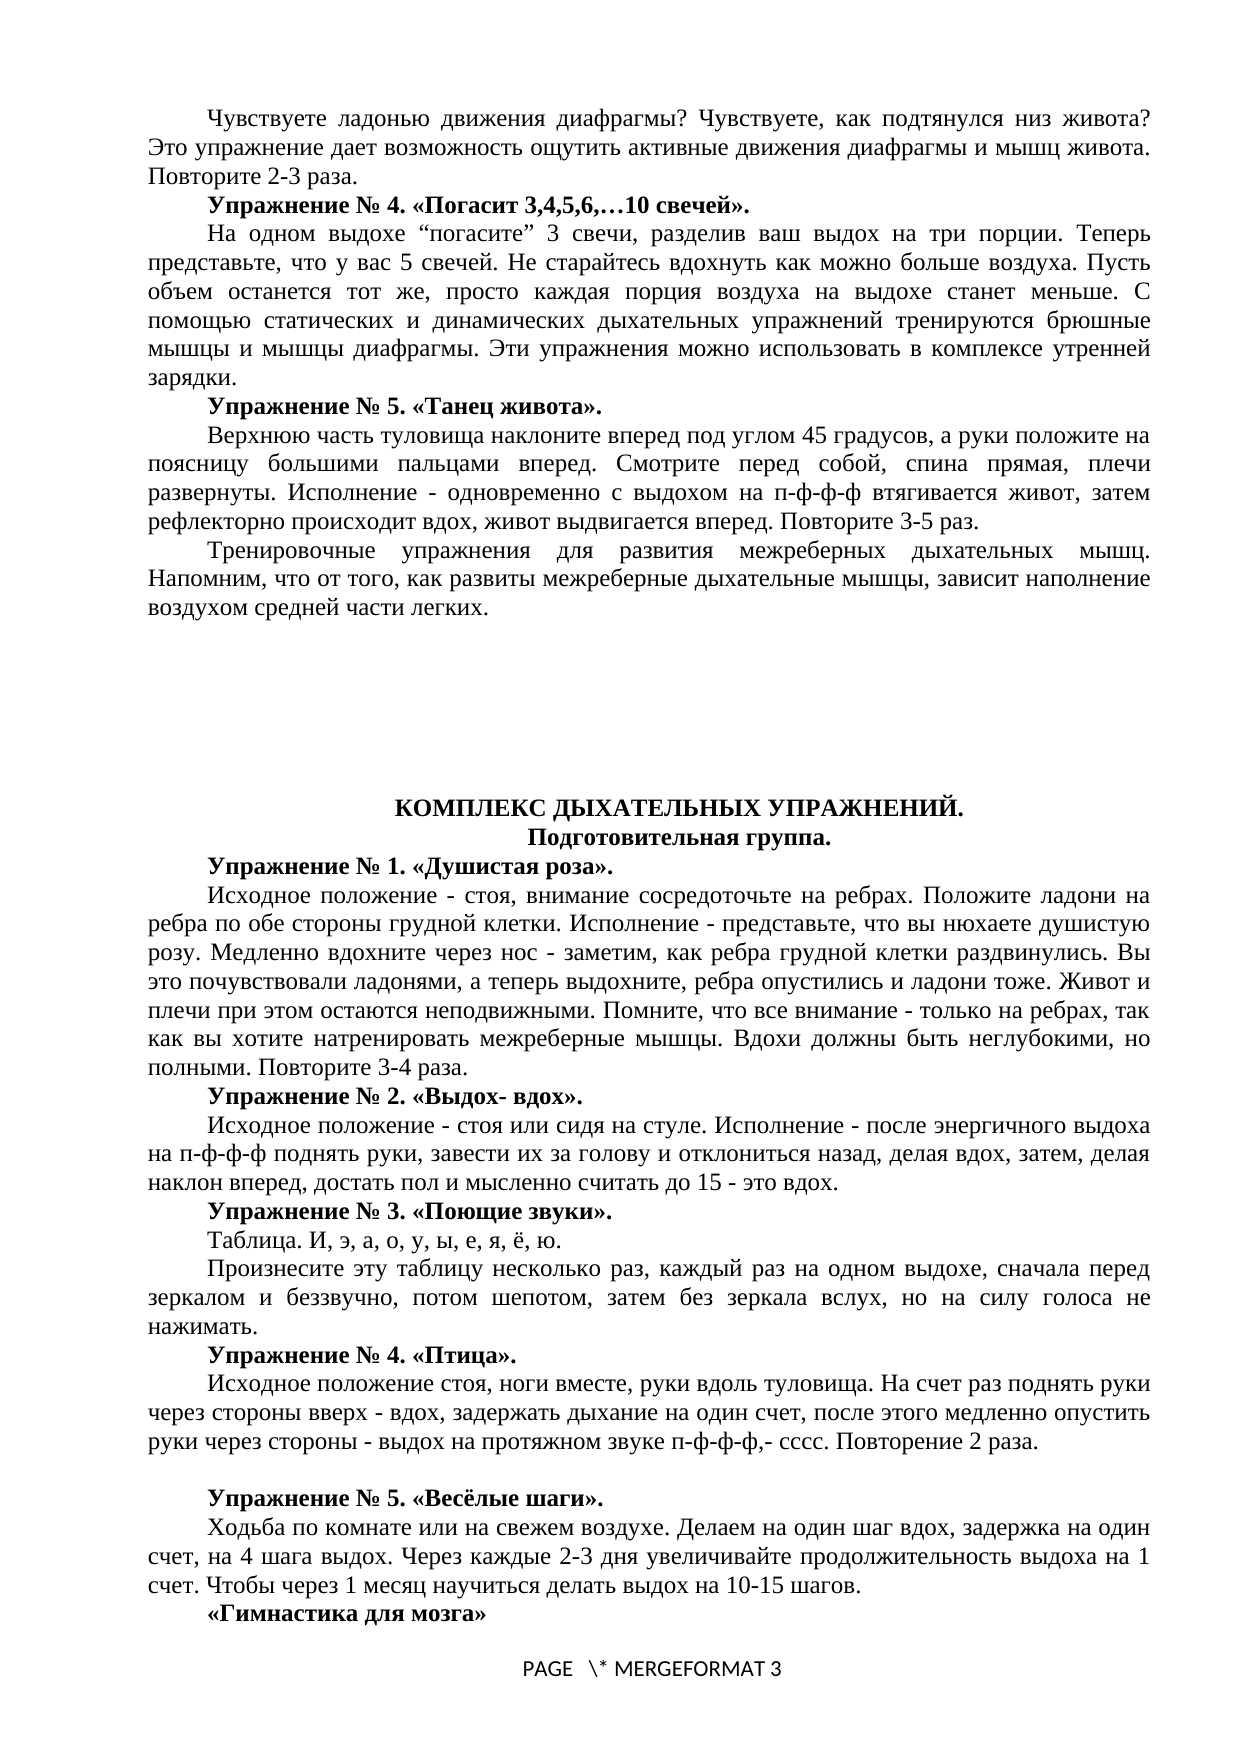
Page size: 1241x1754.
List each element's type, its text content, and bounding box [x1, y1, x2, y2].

text Исходное положение стоя, ноги вместе, руки вдоль туловища. На счет раз поднять руки через стороны вверх - вдох, задержать дыхание на один счет, после этого медленно опустить руки через стороны - выдох на протяжном звуке п-ф-ф-ф,- сссс. Повторение 2 раза. [148, 1368, 1152, 1455]
text Тренировочные упражнения для развития межреберных дыхательных мышц. Напомним, что от того, как развиты межреберные дыхательные мышцы, зависит наполнение воздухом средней части легких. [148, 535, 1152, 621]
text Чувствуете ладонью движения диафрагмы? Чувствуете, как подтянулся низ живота? Это упражнение дает возможность ощутить активные движения диафрагмы и мышц живота. Повторите 2-3 раза. [148, 103, 1152, 190]
text Исходное положение - стоя или сидя на стуле. Исполнение - после энергичного выдоха на п-ф-ф-ф поднять руки, завести их за голову и отклониться назад, делая вдох, затем, делая наклон вперед, достать пол и мысленно считать до 15 - это вдох. [148, 1110, 1152, 1196]
text Таблица. И, э, а, о, у, ы, е, я, ё, ю. [148, 1225, 1152, 1253]
text Упражнение № 4. «Погасит 3,4,5,6,…10 свечей». [148, 190, 1152, 218]
text Упражнение № 5. «Весёлые шаги». [148, 1483, 1152, 1512]
text «Гимнастика для мозга» [148, 1598, 1152, 1627]
text Упражнение № 2. «Выдох- вдох». [148, 1081, 1152, 1110]
text Упражнение № 5. «Танец живота». [148, 391, 1152, 420]
text Подготовительная группа. [148, 822, 1152, 851]
text Исходное положение - стоя, внимание сосредоточьте на ребрах. Положите ладони на ребра по обе стороны грудной клетки. Исполнение - представьте, что вы нюхаете душистую розу. Медленно вдохните через нос - заметим, как ребра грудной клетки раздвинулись. Вы это почувствовали ладонями, а теперь выдохните, ребра опустились и ладони тоже. Живот и плечи при этом остаются неподвижными. Помните, что все внимание - только на ребрах, так как вы хотите натренировать межреберные мышцы. Вдохи должны быть неглубокими, но полными. Повторите 3-4 раза. [148, 880, 1152, 1081]
text Упражнение № 4. «Птица». [148, 1340, 1152, 1368]
text Произнесите эту таблицу несколько раз, каждый раз на одном выдохе, сначала перед зеркалом и беззвучно, потом шепотом, затем без зеркала вслух, но на силу голоса не нажимать. [148, 1253, 1152, 1340]
text Упражнение № 3. «Поющие звуки». [148, 1196, 1152, 1225]
text Комплекс дыхательных упражнений. [148, 793, 1152, 822]
text Упражнение № 1. «Душистая роза». [148, 851, 1152, 880]
text Верхнюю часть туловища наклоните вперед под углом 45 градусов, а руки положите на поясницу большими пальцами вперед. Смотрите перед собой, спина прямая, плечи развернуты. Исполнение - одновременно с выдохом на п-ф-ф-ф втягивается живот, затем рефлекторно происходит вдох, живот выдвигается вперед. Повторите 3-5 раз. [148, 420, 1152, 535]
text На одном выдохе “погасите” 3 свечи, разделив ваш выдох на три порции. Теперь представьте, что у вас 5 свечей. Не старайтесь вдохнуть как можно больше воздуха. Пусть объем останется тот же, просто каждая порция воздуха на выдохе станет меньше. С помощью статических и динамических дыхательных упражнений тренируются брюшные мышцы и мышцы диафрагмы. Эти упражнения можно использовать в комплексе утренней зарядки. [148, 218, 1152, 391]
text Ходьба по комнате или на свежем воздухе. Делаем на один шаг вдох, задержка на один счет, на 4 шага выдох. Через каждые 2-3 дня увеличивайте продолжительность выдоха на 1 счет. Чтобы через 1 месяц научиться делать выдох на 10-15 шагов. [148, 1512, 1152, 1598]
